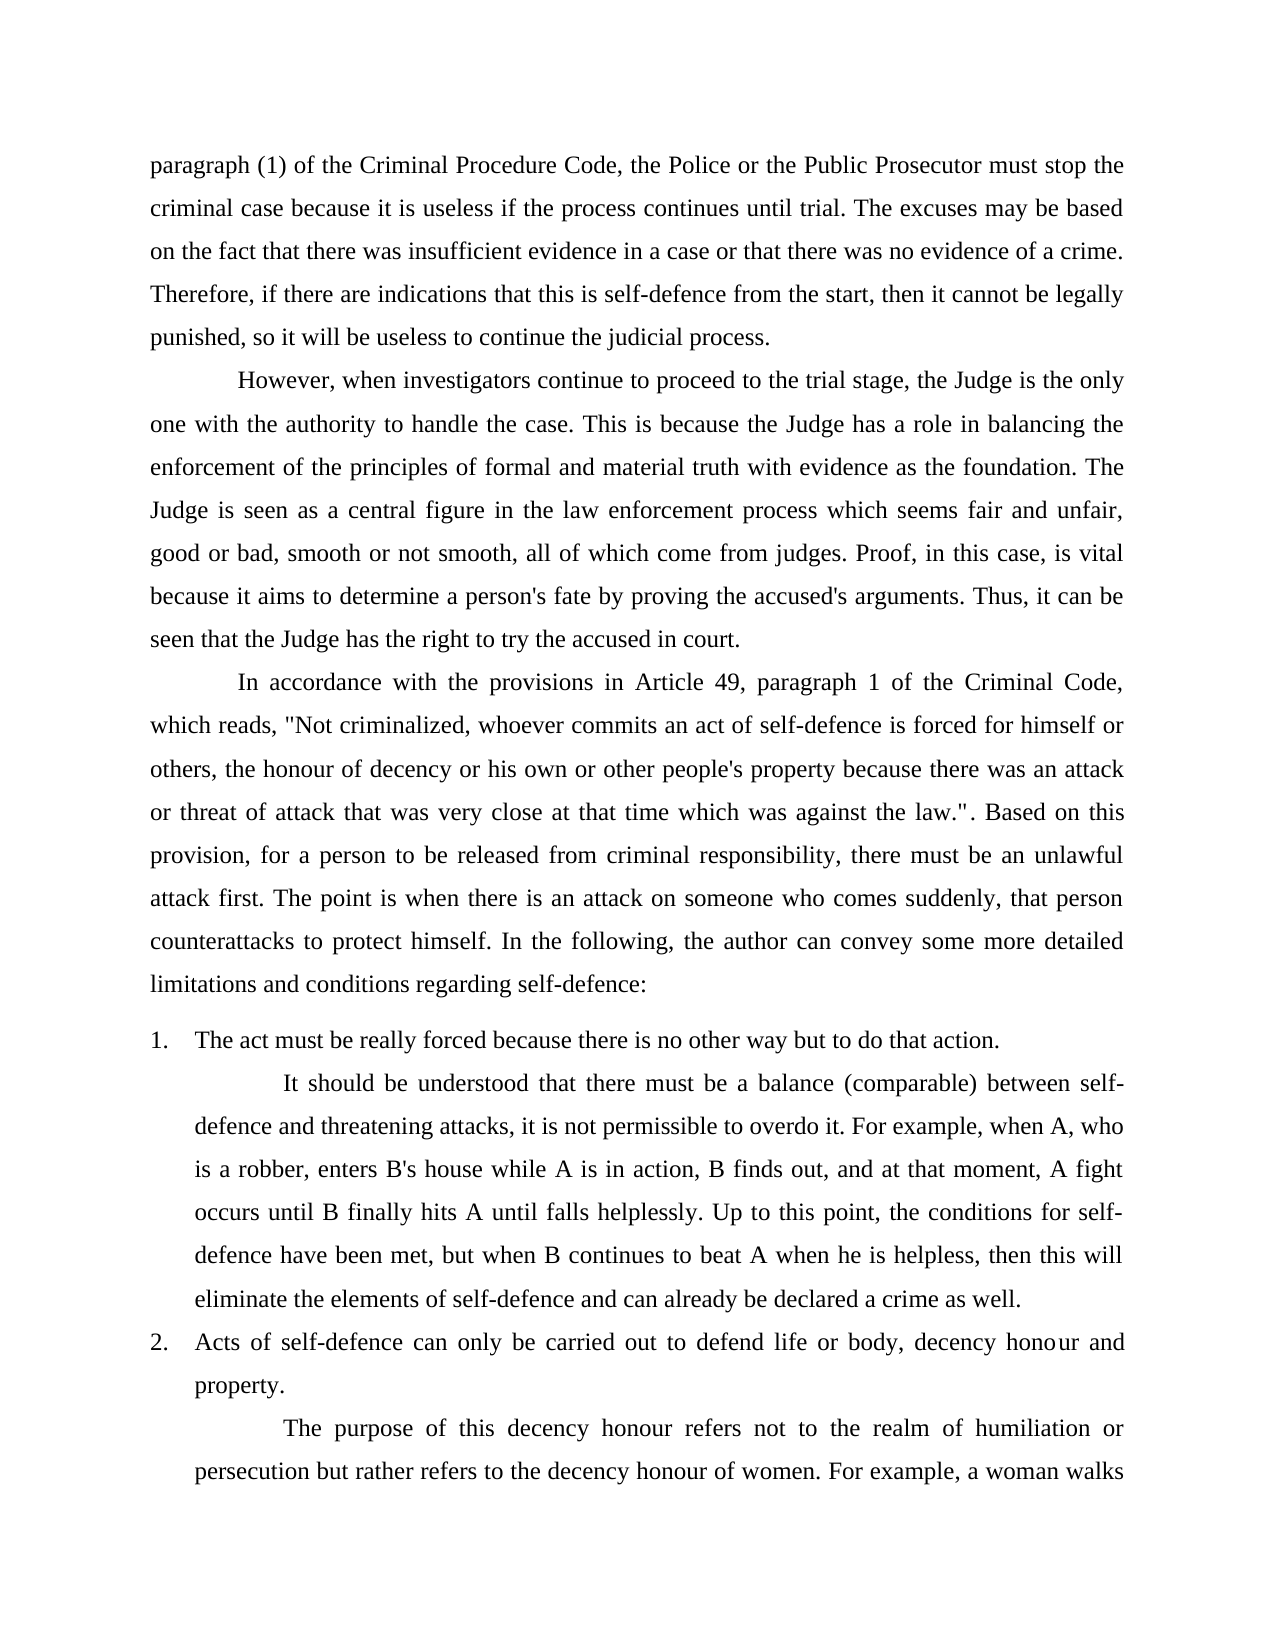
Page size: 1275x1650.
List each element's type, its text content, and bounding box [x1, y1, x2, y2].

list Acts of self-defence can only be carried out to defend life or body, decency honour and property. [150, 1327, 1125, 1399]
text It should be understood that there must be a balance (comparable) between self-defence and threatening attacks, it is not permissible to overdo it. For example, when A, who is a robber, enters B's house while A is in action, B finds out, and at that moment, A fight occurs until B finally hits A until falls helplessly. Up to this point, the conditions for self-defence have been met, but when B continues to beat A when he is helpless, then this will eliminate the elements of self-defence and can already be declared a crime as well. [194, 1068, 1125, 1312]
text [194, 1413, 1125, 1485]
list The act must be really forced because there is no other way but to do that action. [150, 1025, 1125, 1054]
text In accordance with the provisions in Article 49, paragraph 1 of the Criminal Code, which reads, "Not criminalized, whoever commits an act of self-defence is forced for himself or others, the honour of decency or his own or other people's property because there was an attack or threat of attack that was very close at that time which was against the law.". Based on this provision, for a person to be released from criminal responsibility, there must be an unlawful attack first. The point is when there is an attack on someone who comes suddenly, that person counterattacks to protect himself. In the following, the author can convey some more detailed limitations and conditions regarding self-defence: [150, 667, 1125, 998]
text However, when investigators continue to proceed to the trial stage, the Judge is the only one with the authority to handle the case. This is because the Judge has a role in balancing the enforcement of the principles of formal and material truth with evidence as the foundation. The Judge is seen as a central figure in the law enforcement process which seems fair and unfair, good or bad, smooth or not smooth, all of which come from judges. Proof, in this case, is vital because it aims to determine a person's fate by proving the accused's arguments. Thus, it can be seen that the Judge has the right to try the accused in court. [150, 366, 1125, 653]
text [150, 150, 1125, 351]
